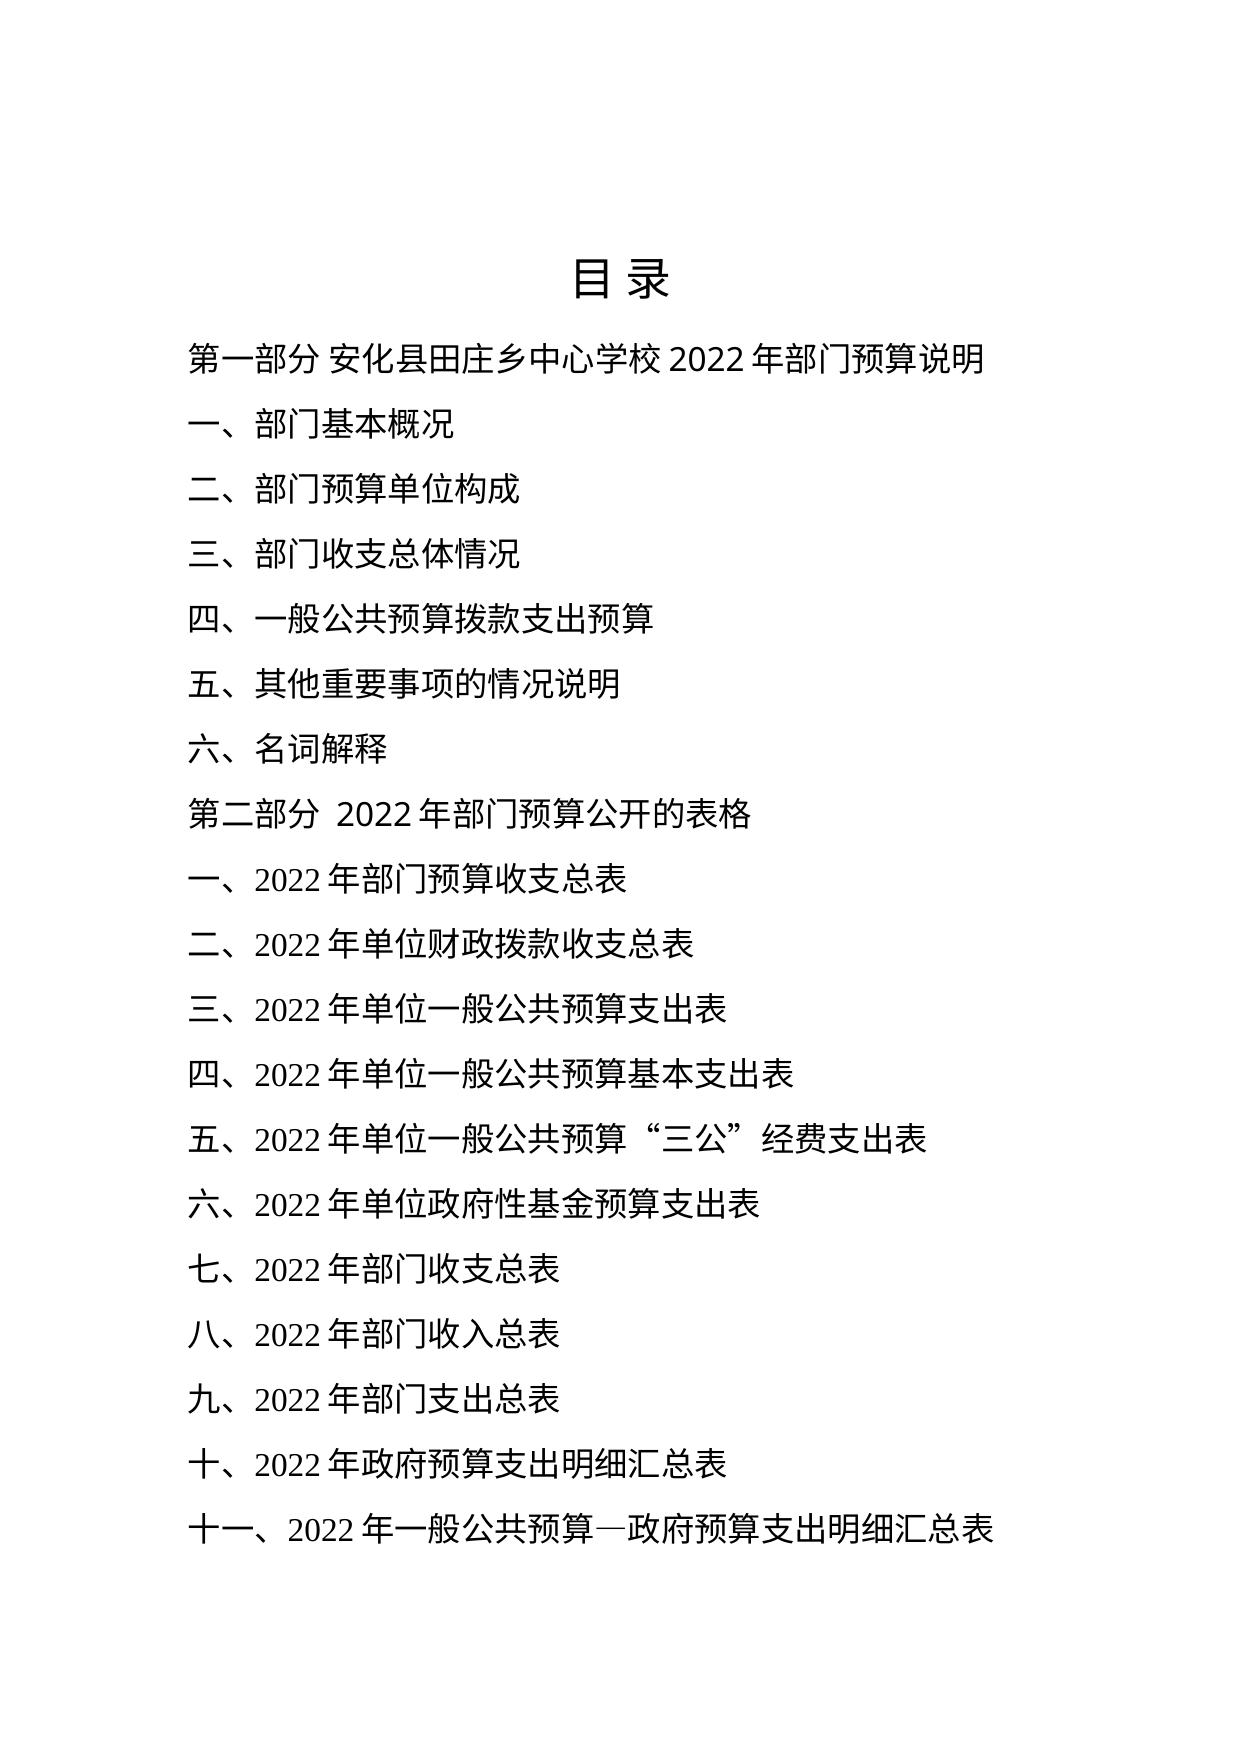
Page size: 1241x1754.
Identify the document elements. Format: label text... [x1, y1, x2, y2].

text 五、其他重要事项的情况说明 [187, 649, 1053, 714]
text 第二部分 2022年部门预算公开的表格 [187, 779, 1053, 844]
text 六、名词解释 [187, 714, 1053, 779]
text 一、2022年部门预算收支总表 [187, 844, 1053, 909]
text 二、2022年单位财政拨款收支总表 [187, 909, 1053, 974]
text 十一、2022年一般公共预算—政府预算支出明细汇总表 [187, 1494, 1053, 1559]
text 四、2022年单位一般公共预算基本支出表 [187, 1039, 1053, 1104]
text 三、2022年单位一般公共预算支出表 [187, 974, 1053, 1039]
text 六、2022年单位政府性基金预算支出表 [187, 1169, 1053, 1234]
text 十、2022年政府预算支出明细汇总表 [187, 1429, 1053, 1494]
text 四、一般公共预算拨款支出预算 [187, 584, 1053, 649]
text 二、部门预算单位构成 [187, 454, 1053, 519]
text 目 录 [187, 227, 1053, 324]
text 五、2022年单位一般公共预算“三公”经费支出表 [187, 1104, 1053, 1169]
text 八、2022年部门收入总表 [187, 1299, 1053, 1364]
text 第一部分 安化县田庄乡中心学校2022年部门预算说明 [187, 324, 1053, 389]
text 七、2022年部门收支总表 [187, 1234, 1053, 1299]
text 三、部门收支总体情况 [187, 519, 1053, 584]
text 一、部门基本概况 [187, 389, 1053, 454]
text 九、2022年部门支出总表 [187, 1364, 1053, 1429]
